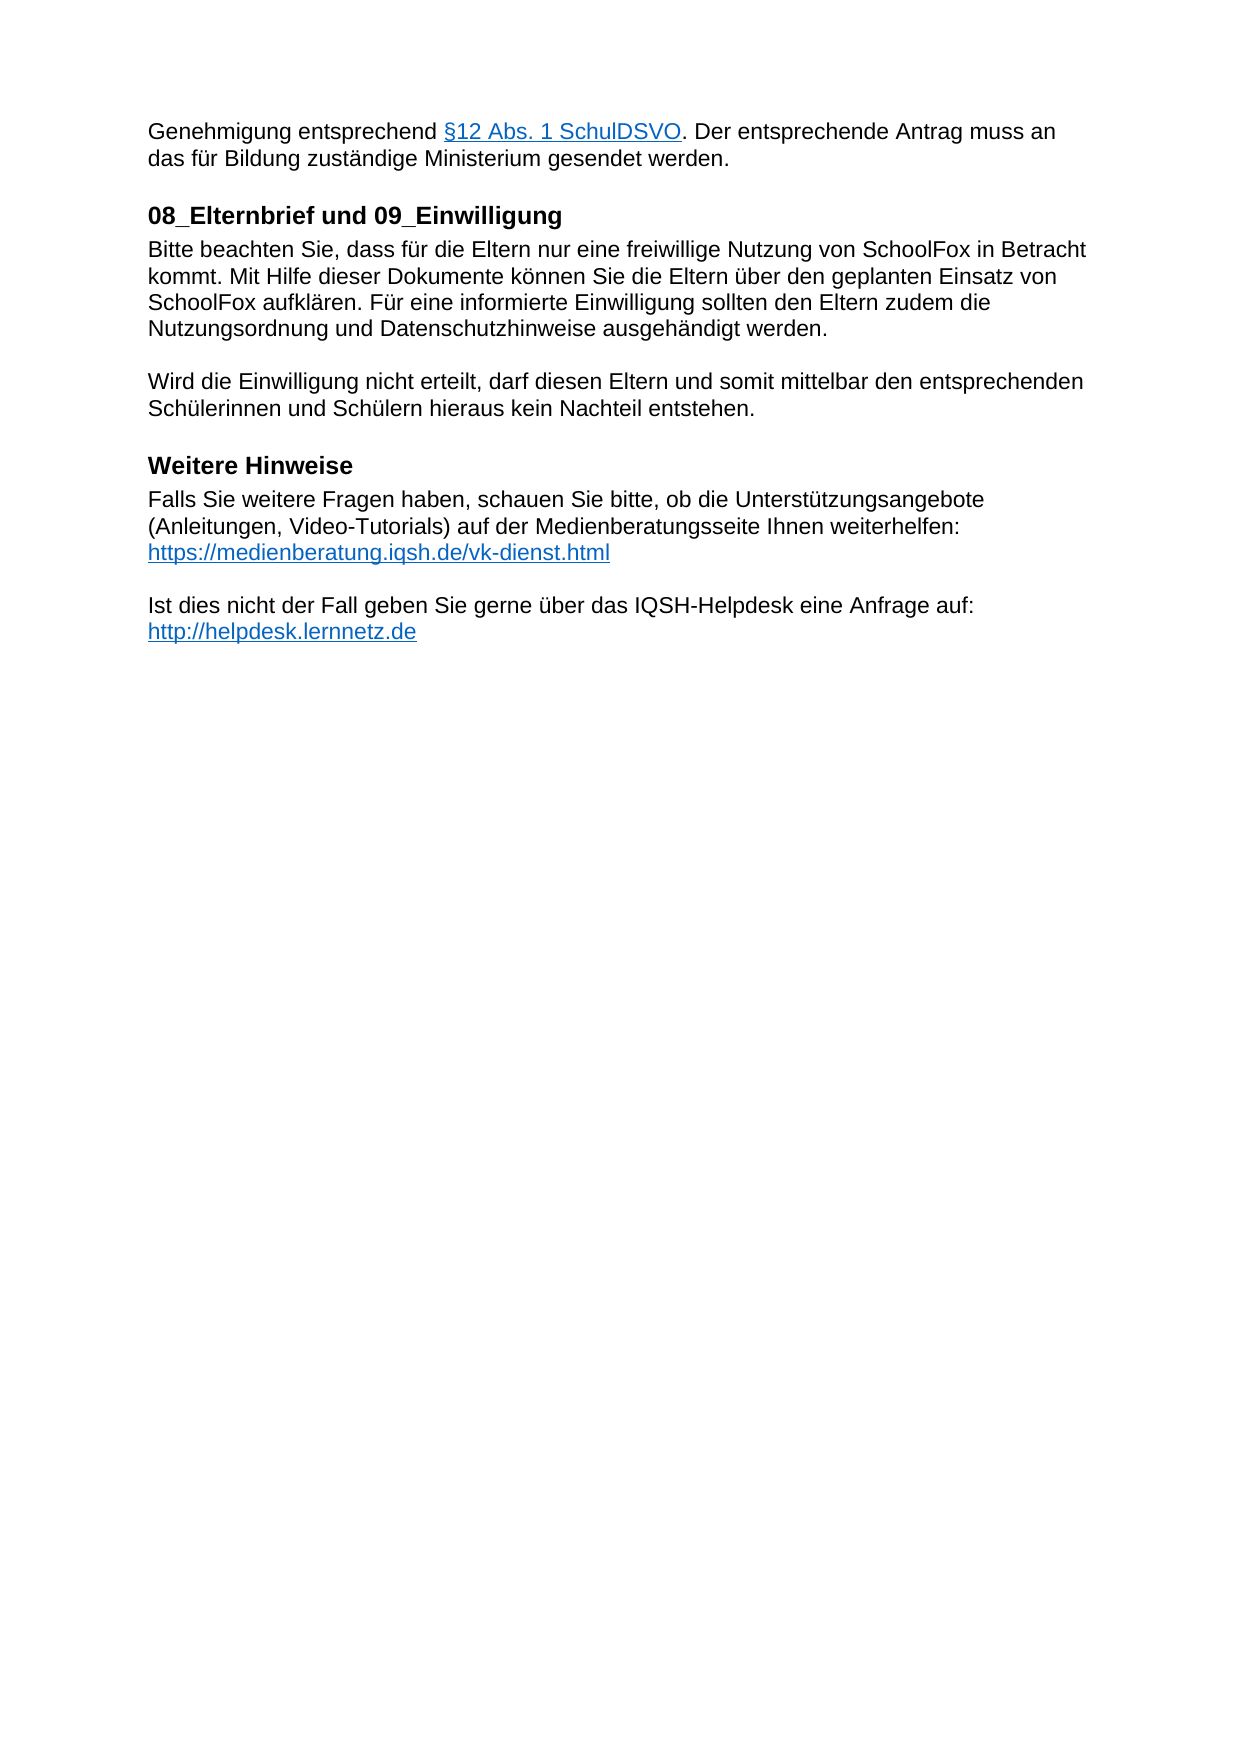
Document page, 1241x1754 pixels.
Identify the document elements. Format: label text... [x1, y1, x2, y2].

text Ist dies nicht der Fall geben Sie gerne über das IQSH-Helpdesk eine Anfrage auf: http://helpdesk.lernnetz.de [148, 592, 1093, 644]
text Bitte beachten Sie, dass für die Eltern nur eine freiwillige Nutzung von SchoolFox in Betracht kommt. Mit Hilfe dieser Dokumente können Sie die Eltern über den geplanten Einsatz von SchoolFox aufklären. Für eine informierte Einwilligung sollten den Eltern zudem die Nutzungsordnung und Datenschutzhinweise ausgehändigt werden. [148, 236, 1093, 342]
text Falls Sie weitere Fragen haben, schauen Sie bitte, ob die Unterstützungsangebote (Anleitungen, Video-Tutorials) auf der Medienberatungsseite Ihnen weiterhelfen: https://medienberatung.iqsh.de/vk-dienst.html [148, 486, 1093, 565]
text Wird die Einwilligung nicht erteilt, darf diesen Eltern und somit mittelbar den entsprechenden Schülerinnen und Schülern hieraus kein Nachteil entstehen. [148, 368, 1093, 421]
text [148, 118, 1093, 171]
subtitle 08_Elternbrief und 09_Einwilligung [148, 201, 1093, 230]
subtitle Weitere Hinweise [148, 451, 1093, 480]
